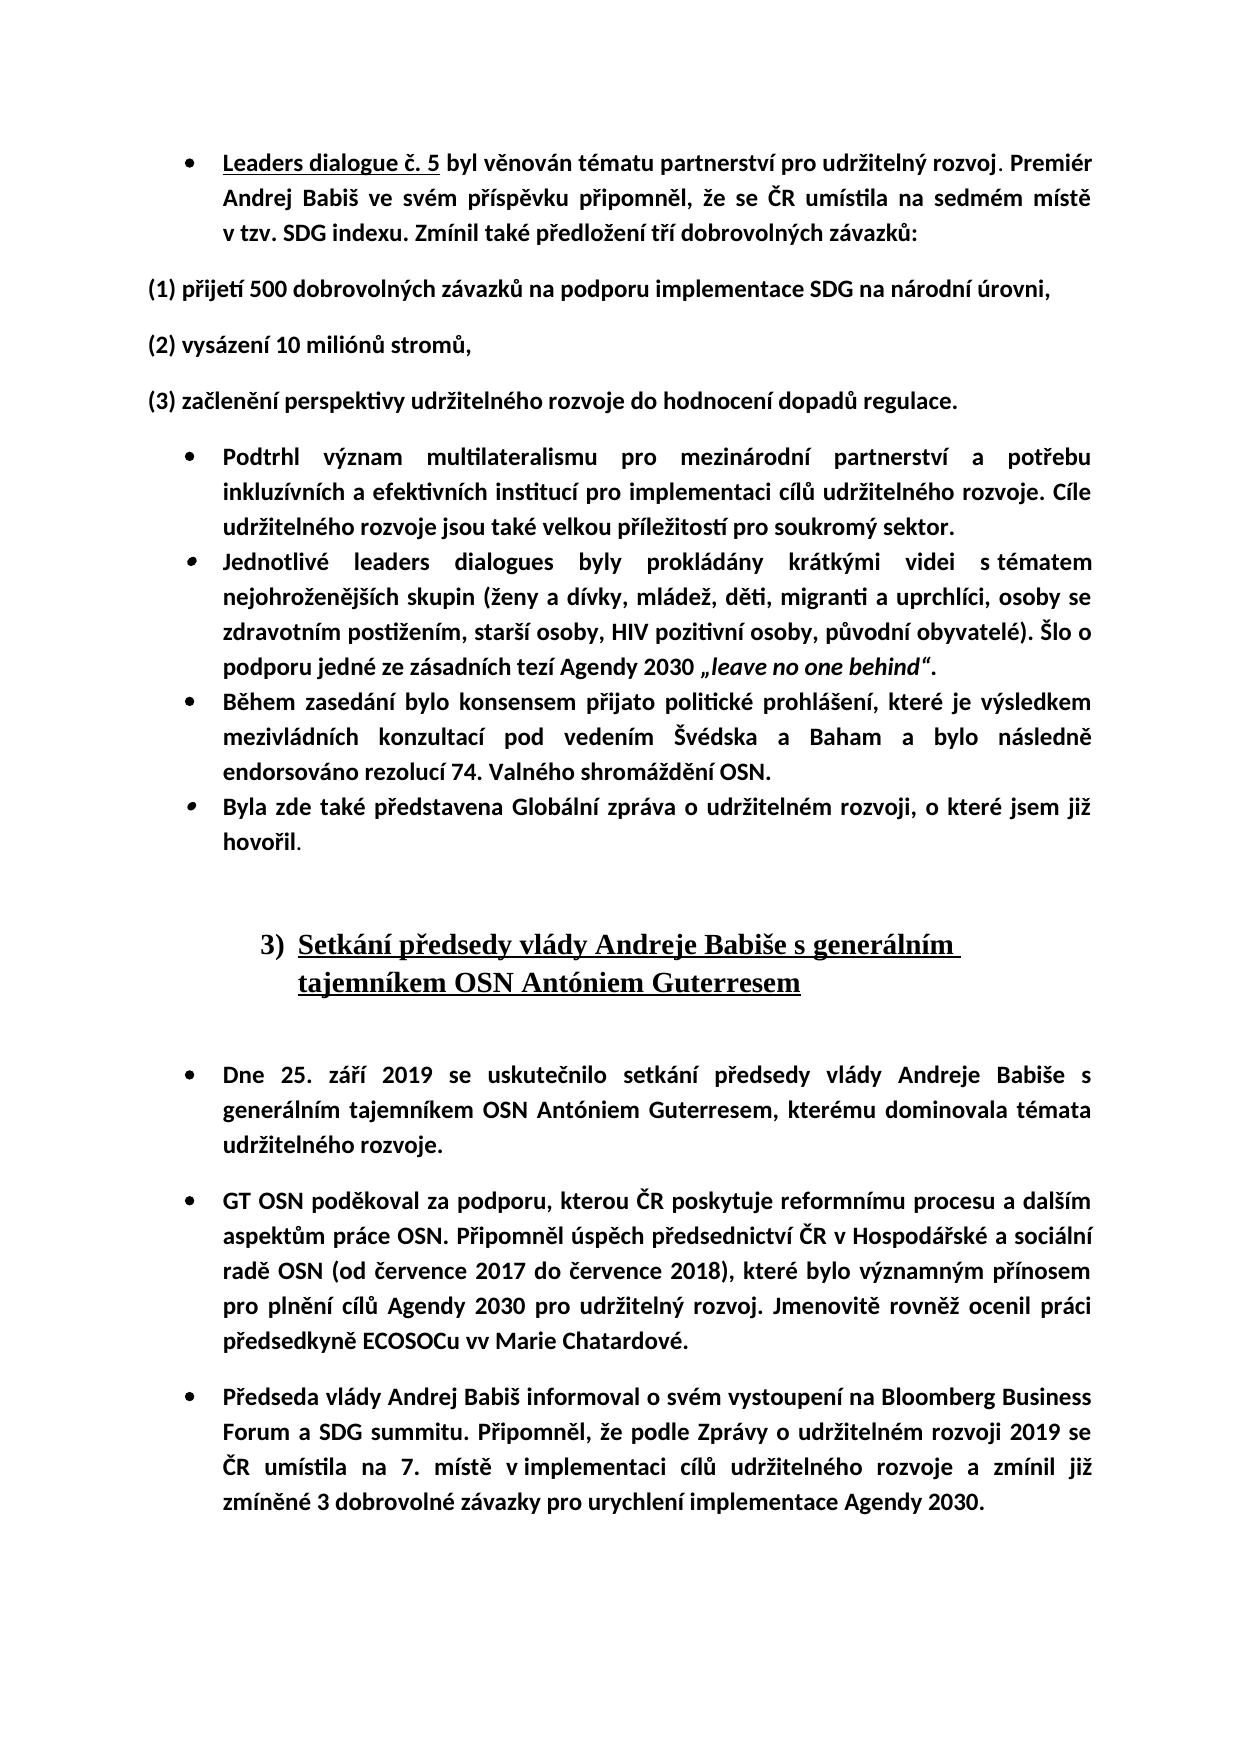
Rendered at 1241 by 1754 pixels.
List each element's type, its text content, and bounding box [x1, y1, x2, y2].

list Jednotlivé leaders dialogues byly prokládány krátkými videi s tématem nejohroženějších skupin (ženy a dívky, mládež, děti, migranti a uprchlíci, osoby se zdravotním postižením, starší osoby, HIV pozitivní osoby, původní obyvatelé). Šlo o podporu jedné ze zásadních tezí Agendy 2030 „leave no one behind“. [185, 546, 1093, 681]
text (1) přijetí 500 dobrovolných závazků na podporu implementace SDG na národní úrovni, [148, 273, 1093, 304]
list Byla zde také představena Globální zpráva o udržitelném rozvoji, o které jsem již hovořil. [185, 791, 1093, 856]
list Leaders dialogue č. 5 byl věnován tématu partnerství pro udržitelný rozvoj. Premiér Andrej Babiš ve svém příspěvku připomněl, že se ČR umístila na sedmém místě v tzv. SDG indexu. Zmínil také předložení tří dobrovolných závazků: [185, 148, 1093, 248]
list Dne 25. září 2019 se uskutečnilo setkání předsedy vlády Andreje Babiše s generálním tajemníkem OSN Antóniem Guterresem, kterému dominovala témata udržitelného rozvoje. [185, 1059, 1093, 1160]
list Předseda vlády Andrej Babiš informoval o svém vystoupení na Bloomberg Business Forum a SDG summitu. Připomněl, že podle Zprávy o udržitelném rozvoji 2019 se ČR umístila na 7. místě v implementaci cílů udržitelného rozvoje a zmínil již zmíněné 3 dobrovolné závazky pro urychlení implementace Agendy 2030. [185, 1381, 1093, 1517]
text (3) začlenění perspektivy udržitelného rozvoje do hodnocení dopadů regulace. [148, 385, 1093, 416]
list GT OSN poděkoval za podporu, kterou ČR poskytuje reformnímu procesu a dalším aspektům práce OSN. Připomněl úspěch předsednictví ČR v Hospodářské a sociální radě OSN (od července 2017 do července 2018), které bylo významným přínosem pro plnění cílů Agendy 2030 pro udržitelný rozvoj. Jmenovitě rovněž ocenil práci předsedkyně ECOSOCu vv Marie Chatardové. [185, 1185, 1093, 1356]
list Podtrhl význam multilateralismu pro mezinárodní partnerství a potřebu inkluzívních a efektivních institucí pro implementaci cílů udržitelného rozvoje. Cíle udržitelného rozvoje jsou také velkou příležitostí pro soukromý sektor. [185, 441, 1093, 541]
subtitle Setkání předsedy vlády Andreje Babiše s generálním tajemníkem OSN Antóniem Guterresem [260, 927, 1093, 999]
text (2) vysázení 10 miliónů stromů, [148, 329, 1093, 360]
list Během zasedání bylo konsensem přijato politické prohlášení, které je výsledkem mezivládních konzultací pod vedením Švédska a Baham a bylo následně endorsováno rezolucí 74. Valného shromáždění OSN. [185, 686, 1093, 786]
